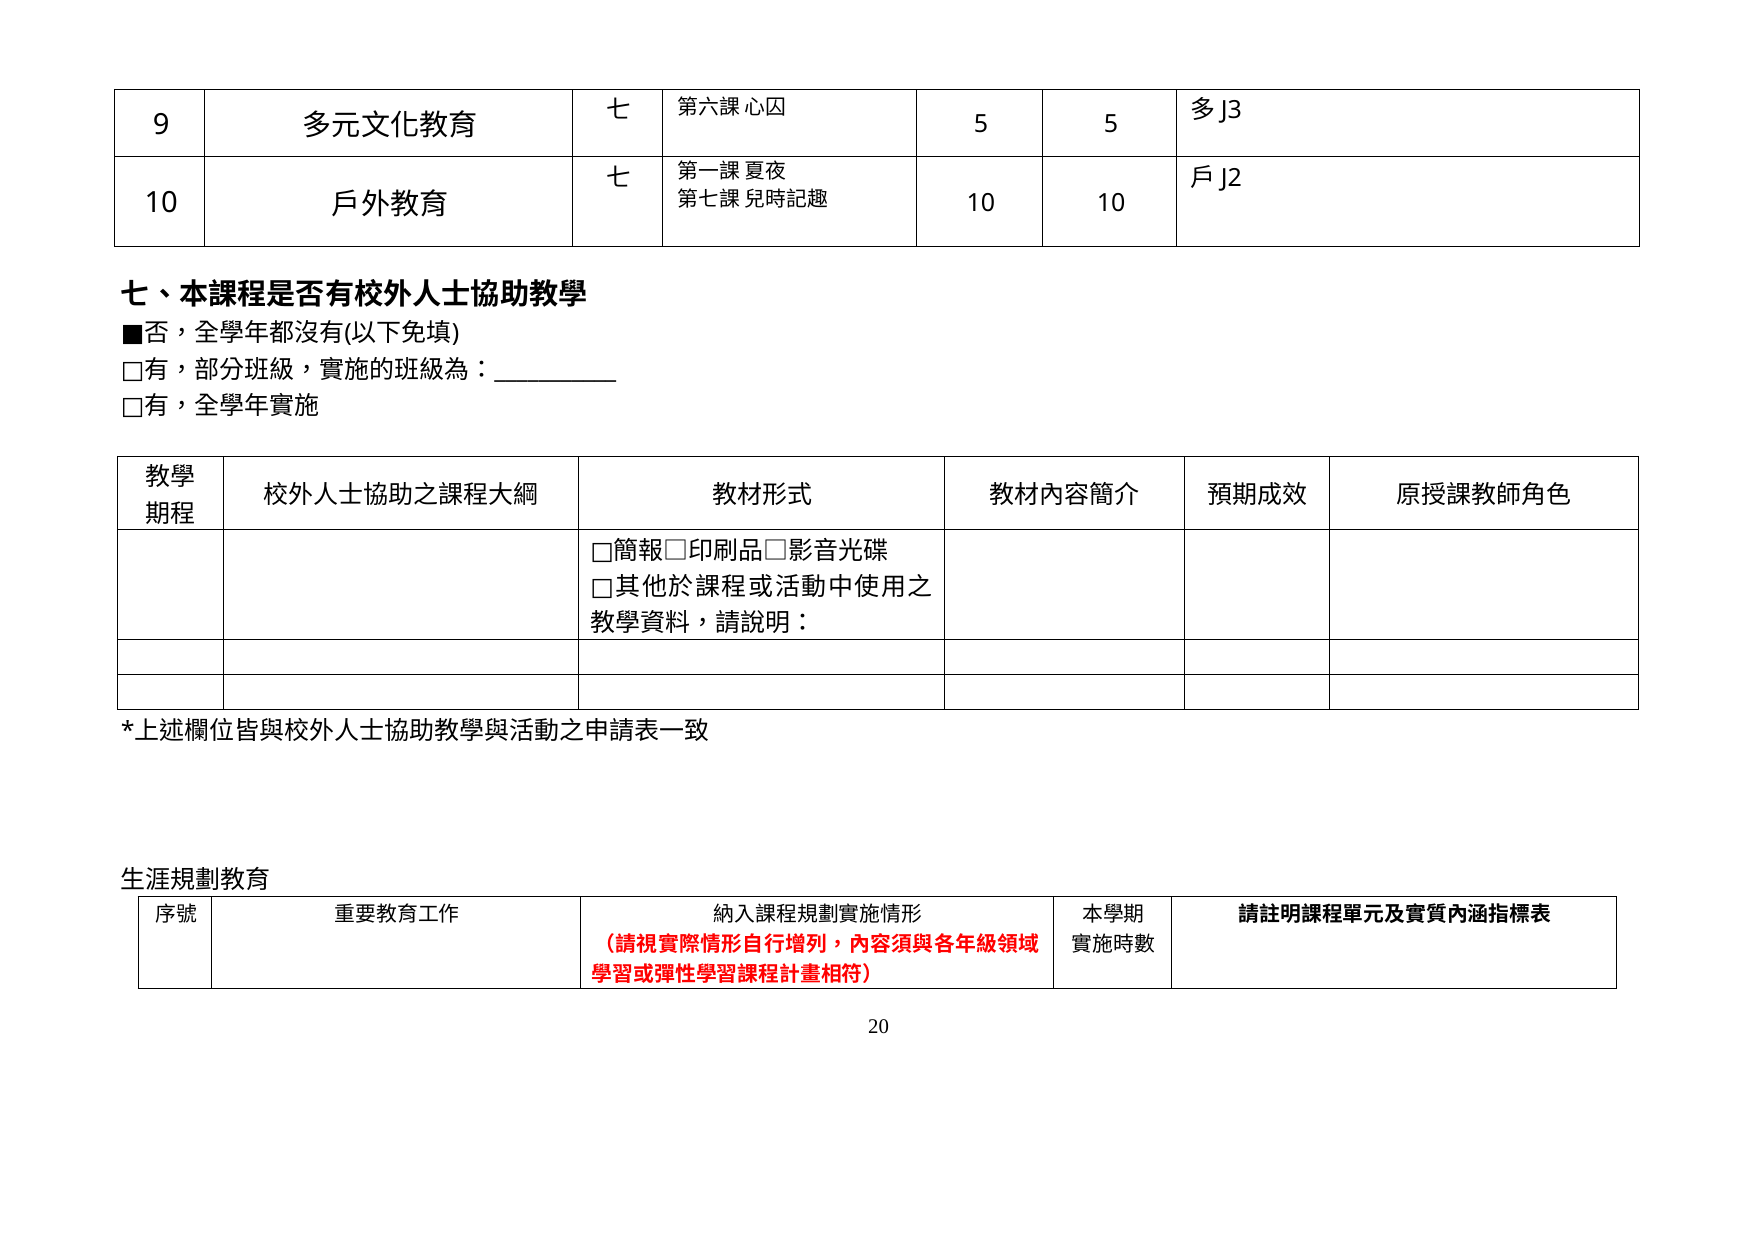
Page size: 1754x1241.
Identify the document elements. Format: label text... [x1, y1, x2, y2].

table_cell 戶J2 [1177, 157, 1639, 246]
table_cell [1185, 675, 1329, 709]
table_cell 9 [115, 90, 204, 156]
table_cell 10 [917, 157, 1042, 246]
table_header 教材內容簡介 [945, 457, 1184, 529]
table_cell 10 [115, 157, 204, 246]
table_header 教學 期程 [118, 457, 223, 529]
text ■否，全學年都沒有(以下免填) [118, 313, 1636, 349]
table_cell [224, 640, 578, 674]
table_cell 七 [573, 157, 662, 246]
table_header 重要教育工作 [212, 897, 580, 988]
table_header 納入課程規劃實施情形 （請視實際情形自行增列，內容須與各年級領域學習或彈性學習課程計畫相符） [581, 897, 1053, 988]
text □有，部分班級，實施的班級為：___________ [118, 349, 1636, 385]
table_cell [1330, 640, 1638, 674]
table_header 教材形式 [579, 457, 944, 529]
table_cell [224, 530, 578, 639]
table_cell [579, 640, 944, 674]
table_header 請註明課程單元及實質內涵指標表 [1172, 897, 1616, 988]
table_cell □簡報□印刷品□影音光碟 □其他於課程或活動中使用之教學資料，請說明： [579, 530, 944, 639]
table_cell [579, 675, 944, 709]
table_header 序號 [139, 897, 211, 988]
table_cell 10 [1043, 157, 1176, 246]
table_cell 戶外教育 [205, 157, 572, 246]
text 生涯規劃教育 [118, 860, 1636, 896]
table_cell 5 [1043, 90, 1176, 156]
text 七、本課程是否有校外人士協助教學 [118, 271, 1636, 313]
table_cell [1330, 675, 1638, 709]
table_header 原授課教師角色 [1330, 457, 1638, 529]
table_cell 七 [573, 90, 662, 156]
table_cell [118, 640, 223, 674]
table_cell 多元文化教育 [205, 90, 572, 156]
text *上述欄位皆與校外人士協助教學與活動之申請表一致 [118, 710, 1636, 747]
table_cell [945, 530, 1184, 639]
table_cell [1330, 530, 1638, 639]
table_cell 第六課 心囚 [663, 90, 916, 156]
table_cell 5 [917, 90, 1042, 156]
text □有，全學年實施 [118, 385, 1636, 422]
table_cell [945, 640, 1184, 674]
table_cell [1185, 530, 1329, 639]
table_cell [118, 675, 223, 709]
table_cell [1185, 640, 1329, 674]
table_cell 第一課 夏夜 第七課 兒時記趣 [663, 157, 916, 246]
table_cell [224, 675, 578, 709]
table_cell 多J3 [1177, 90, 1639, 156]
table_header 本學期 實施時數 [1054, 897, 1171, 988]
table_header 預期成效 [1185, 457, 1329, 529]
table_cell [118, 530, 223, 639]
table_header 校外人士協助之課程大綱 [224, 457, 578, 529]
table_cell [945, 675, 1184, 709]
